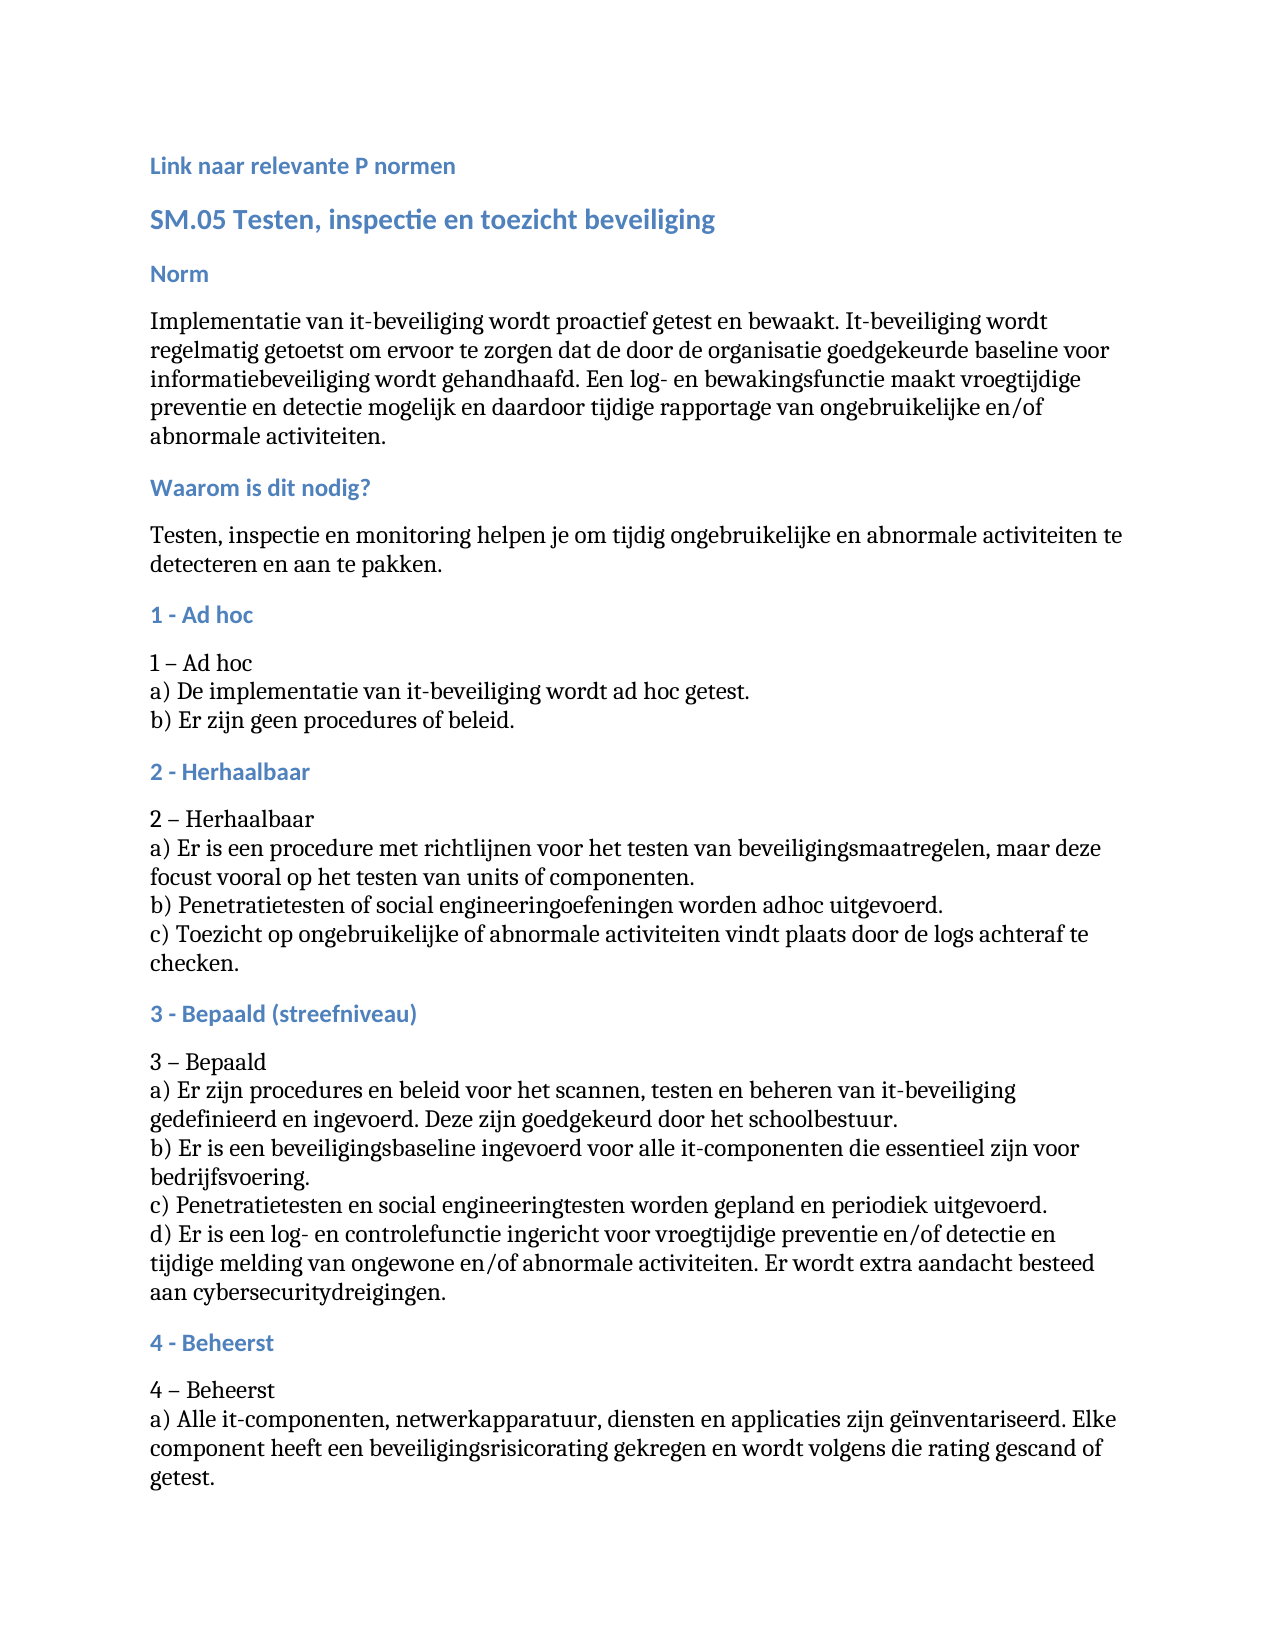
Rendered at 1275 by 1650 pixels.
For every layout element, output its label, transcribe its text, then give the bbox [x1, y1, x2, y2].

text Implementatie van it-beveiliging wordt proactief getest en bewaakt. It-beveiliging wordt regelmatig getoetst om ervoor te zorgen dat de door de organisatie goedgekeurde baseline voor informatiebeveiliging wordt gehandhaafd. Een log- en bewakingsfunctie maakt vroegtijdige preventie en detectie mogelijk en daardoor tijdige rapportage van ongebruikelijke en/of abnormale activiteiten. [150, 307, 1125, 451]
subtitle Norm [150, 258, 1125, 288]
text 2 – Herhaalbaar a) Er is een procedure met richtlijnen voor het testen van beveiligingsmaatregelen, maar deze focust vooral op het testen van units of componenten. b) Penetratietesten of social engineeringoefeningen worden adhoc uitgevoerd. c) Toezicht op ongebruikelijke of abnormale activiteiten vindt plaats door de logs achteraf te checken. [150, 805, 1125, 977]
text 3 – Bepaald a) Er zijn procedures en beleid voor het scannen, testen en beheren van it-beveiliging gedefinieerd en ingevoerd. Deze zijn goedgekeurd door het schoolbestuur. b) Er is een beveiligingsbaseline ingevoerd voor alle it-componenten die essentieel zijn voor bedrijfsvoering. c) Penetratietesten en social engineeringtesten worden gepland en periodiek uitgevoerd. d) Er is een log- en controlefunctie ingericht voor vroegtijdige preventie en/of detectie en tijdige melding van ongewone en/of abnormale activiteiten. Er wordt extra aandacht besteed aan cybersecuritydreigingen. [150, 1047, 1125, 1306]
subtitle 2 - Herhaalbaar [150, 756, 1125, 786]
subtitle 3 - Bepaald (streefniveau) [150, 998, 1125, 1029]
subtitle 1 - Ad hoc [150, 599, 1125, 630]
text 1 – Ad hoc a) De implementatie van it-beveiliging wordt ad hoc getest. b) Er zijn geen procedures of beleid. [150, 648, 1125, 735]
subtitle Waarom is dit nodig? [150, 472, 1125, 502]
subtitle Link naar relevante P normen [150, 150, 1125, 181]
subtitle SM.05 Testen, inspectie en toezicht beveiliging [150, 201, 1125, 237]
text Testen, inspectie en monitoring helpen je om tijdig ongebruikelijke en abnormale activiteiten te detecteren en aan te pakken. [150, 521, 1125, 578]
subtitle 4 - Beheerst [150, 1327, 1125, 1358]
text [150, 1376, 1125, 1491]
